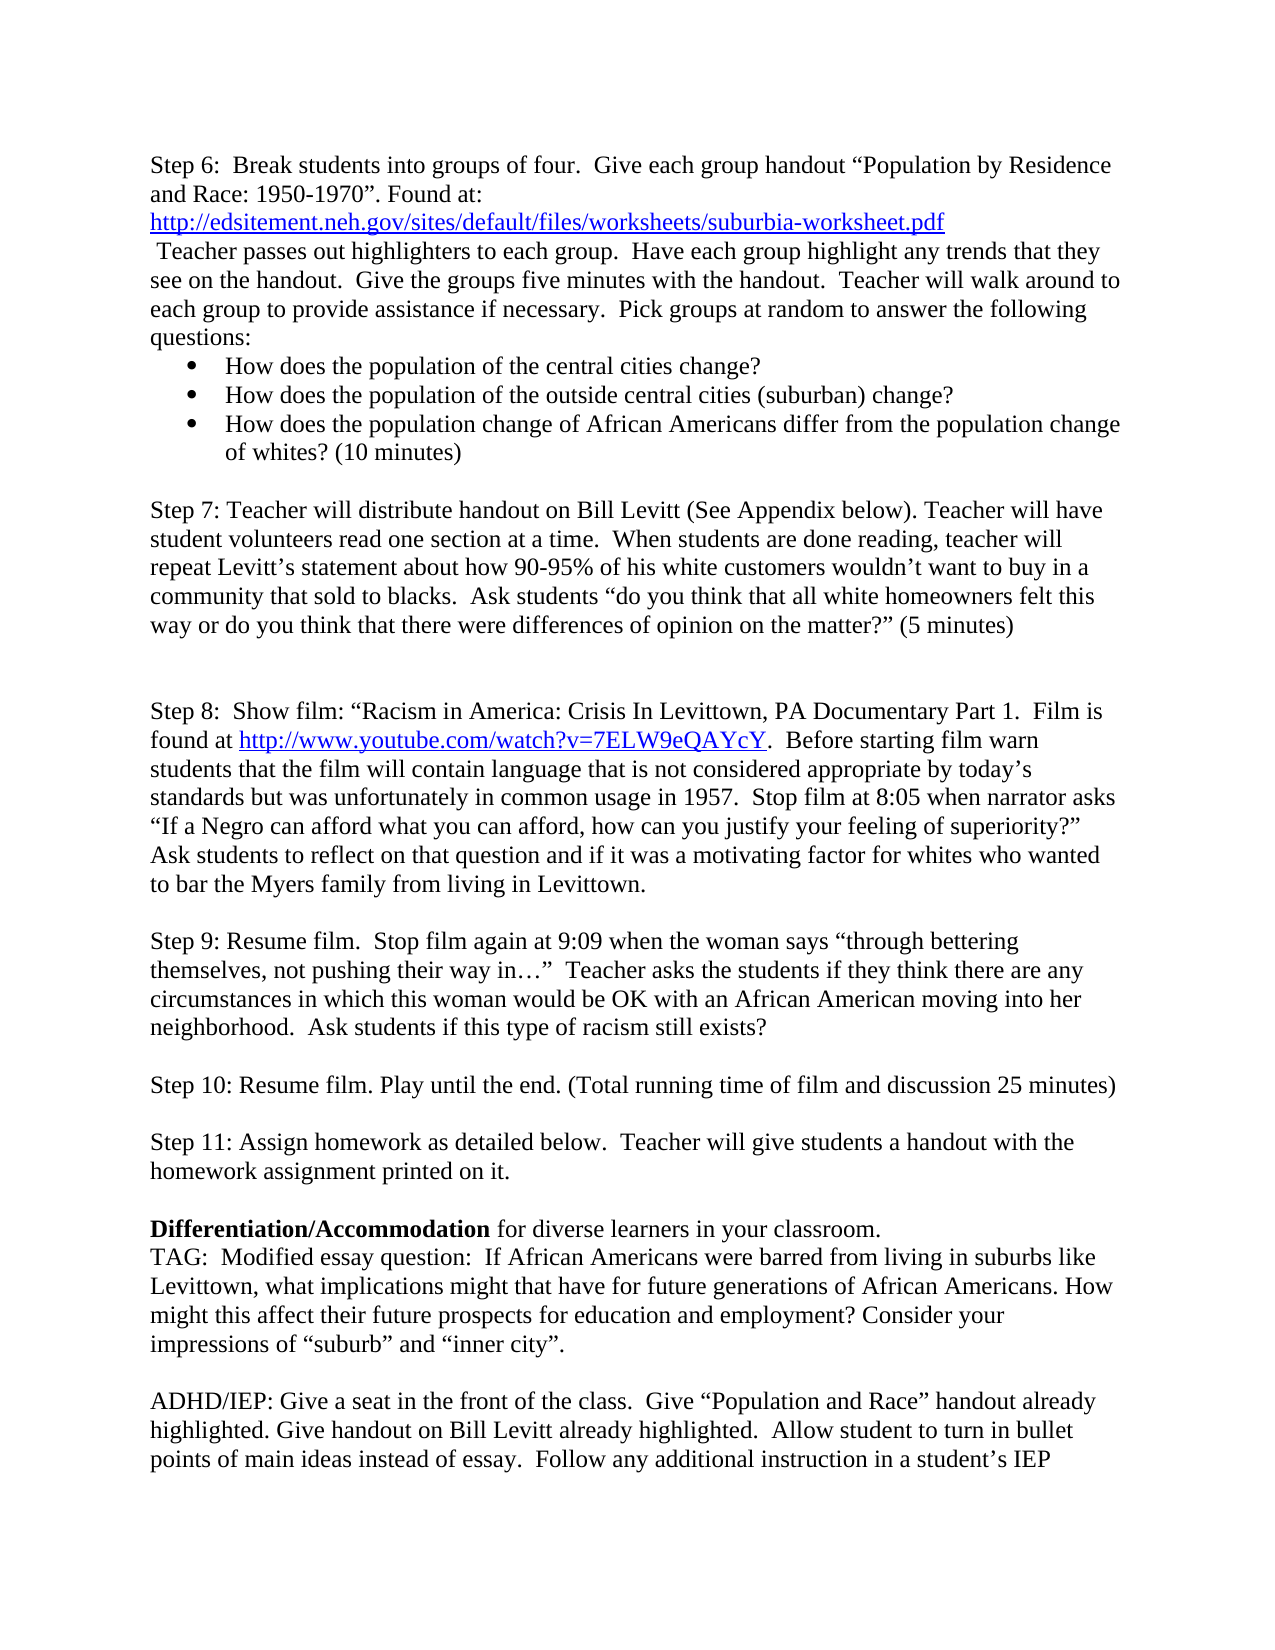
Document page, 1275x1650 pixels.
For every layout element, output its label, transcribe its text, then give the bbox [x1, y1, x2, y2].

text Teacher passes out highlighters to each group. Have each group highlight any trends that they see on the handout. Give the groups five minutes with the handout. Teacher will walk around to each group to provide assistance if necessary. Pick groups at random to answer the following questions: [150, 236, 1125, 351]
list How does the population change of African Americans differ from the population change of whites? (10 minutes) [187, 409, 1125, 466]
list How does the population of the outside central cities (suburban) change? [187, 380, 1125, 409]
text Differentiation/Accommodation for diverse learners in your classroom. [150, 1214, 1125, 1242]
text Step 6: Break students into groups of four. Give each group handout “Population by Residence and Race: 1950-1970”. Found at: http://edsitement.neh.gov/sites/default/files/worksheets/suburbia-worksheet.pdf [150, 150, 1125, 236]
text Step 7: Teacher will distribute handout on Bill Levitt (See Appendix below). Teacher will have student volunteers read one section at a time. When students are done reading, teacher will repeat Levitt’s statement about how 90-95% of his white customers wouldn’t want to buy in a community that sold to blacks. Ask students “do you think that all white homeowners felt this way or do you think that there were differences of opinion on the matter?” (5 minutes) [150, 495, 1125, 639]
text Step 10: Resume film. Play until the end. (Total running time of film and discussion 25 minutes) [150, 1070, 1125, 1099]
text Step 11: Assign homework as detailed below. Teacher will give students a handout with the homework assignment printed on it. [150, 1127, 1125, 1185]
text Step 9: Resume film. Stop film again at 9:09 when the woman says “through bettering themselves, not pushing their way in…” Teacher asks the students if they think there are any circumstances in which this woman would be OK with an African American moving into her neighborhood. Ask students if this type of racism still exists? [150, 926, 1125, 1041]
list How does the population of the central cities change? [187, 351, 1125, 380]
text TAG: Modified essay question: If African Americans were barred from living in suburbs like Levittown, what implications might that have for future generations of African Americans. How might this affect their future prospects for education and employment? Consider your impressions of “suburb” and “inner city”. [150, 1242, 1125, 1357]
text Step 8: Show film: “Racism in America: Crisis In Levittown, PA Documentary Part 1. Film is found at http://www.youtube.com/watch?v=7ELW9eQAYcY. Before starting film warn students that the film will contain language that is not considered appropriate by today’s standards but was unfortunately in common usage in 1957. Stop film at 8:05 when narrator asks “If a Negro can afford what you can afford, how can you justify your feeling of superiority?” Ask students to reflect on that question and if it was a motivating factor for whites who wanted to bar the Myers family from living in Levittown. [150, 696, 1125, 897]
text ADHD/IEP: Give a seat in the front of the class. Give “Population and Race” handout already highlighted. Give handout on Bill Levitt already highlighted. Allow student to turn in bullet points of main ideas instead of essay. Follow any additional instruction in a student’s IEP [150, 1386, 1125, 1472]
